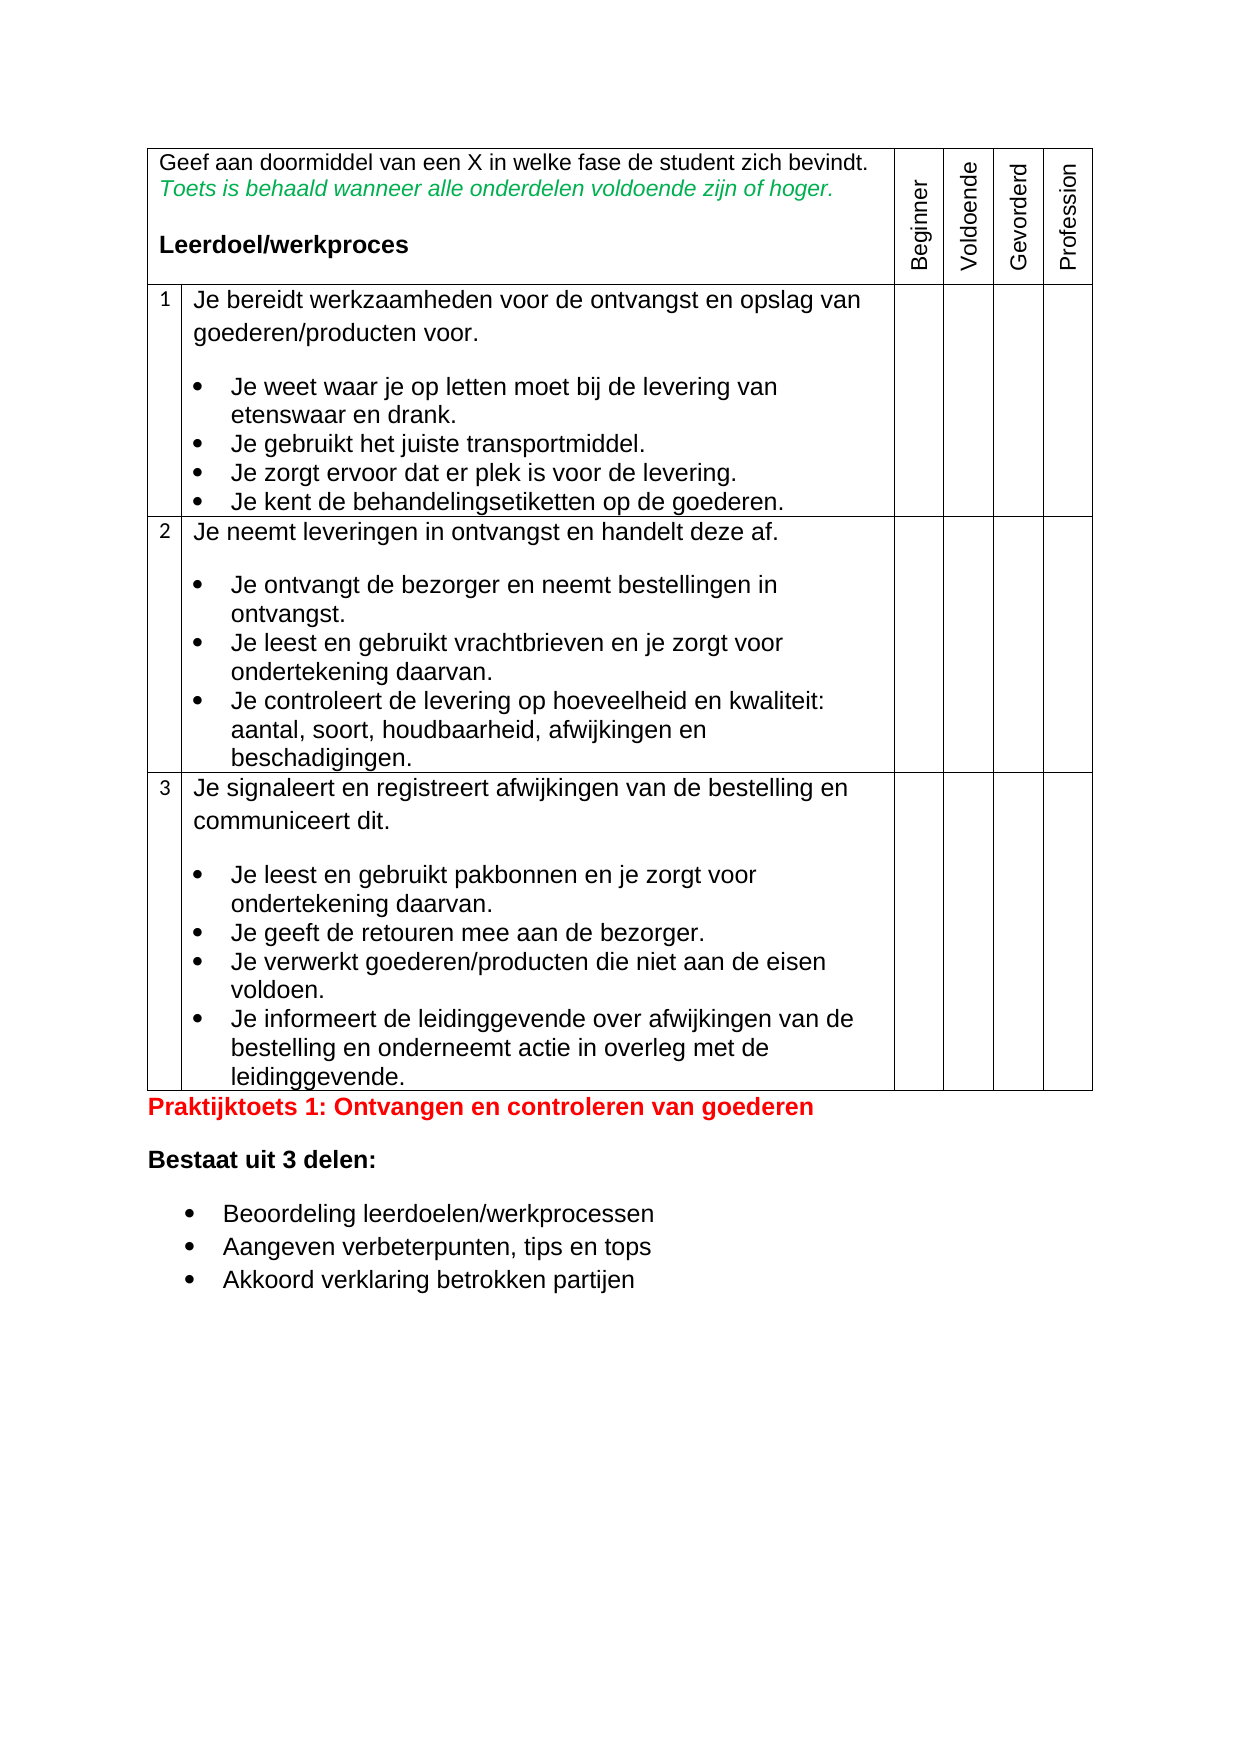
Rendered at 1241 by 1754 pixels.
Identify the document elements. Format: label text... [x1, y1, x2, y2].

table_cell 3 [148, 773, 181, 1090]
table_header Professioneel [1044, 149, 1092, 283]
table_cell [994, 517, 1043, 772]
table_cell [895, 285, 943, 516]
text Praktijktoets 1: Ontvangen en controleren van goederen [148, 1091, 1093, 1120]
table_cell [944, 773, 993, 1090]
table_cell [944, 517, 993, 772]
table_cell [1044, 285, 1092, 516]
table_cell Je signaleert en registreert afwijkingen van de bestelling en communiceert dit. Je leest en gebruikt pakbonnen en je zorgt voor ondertekening daarvan. Je geeft de retouren mee aan de bezorger. Je verwerkt goederen/producten die niet aan de eisen voldoen. Je informeert de leidinggevende over afwijkingen van de bestelling en onderneemt actie in overleg met de leidinggevende. [182, 773, 894, 1090]
table_header Voldoende [944, 149, 993, 283]
table_cell [944, 285, 993, 516]
table_cell [895, 773, 943, 1090]
table_cell Je neemt leveringen in ontvangst en handelt deze af. Je ontvangt de bezorger en neemt bestellingen in ontvangst. Je leest en gebruikt vrachtbrieven en je zorgt voor ondertekening daarvan. Je controleert de levering op hoeveelheid en kwaliteit: aantal, soort, houdbaarheid, afwijkingen en beschadigingen. [182, 517, 894, 772]
table_cell [1044, 773, 1092, 1090]
table_cell [895, 517, 943, 772]
table_cell 1 [148, 285, 181, 516]
table_cell [994, 285, 1043, 516]
list Akkoord verklaring betrokken partijen [185, 1265, 1093, 1294]
list Beoordeling leerdoelen/werkprocessen [185, 1199, 1093, 1228]
table_cell [994, 773, 1043, 1090]
table_header Geef aan doormiddel van een X in welke fase de student zich bevindt. Toets is behaald wanneer alle onderdelen voldoende zijn of hoger. Leerdoel/werkproces [148, 149, 894, 283]
table_cell 2 [148, 517, 181, 772]
list Aangeven verbeterpunten, tips en tops [185, 1232, 1093, 1261]
table_cell [1044, 517, 1092, 772]
table_header Beginner [895, 149, 943, 283]
table_cell Je bereidt werkzaamheden voor de ontvangst en opslag van goederen/producten voor. Je weet waar je op letten moet bij de levering van etenswaar en drank. Je gebruikt het juiste transportmiddel. Je zorgt ervoor dat er plek is voor de levering. Je kent de behandelingsetiketten op de goederen. [182, 285, 894, 516]
table_header Gevorderd [994, 149, 1043, 283]
text Bestaat uit 3 delen: [148, 1145, 1093, 1174]
